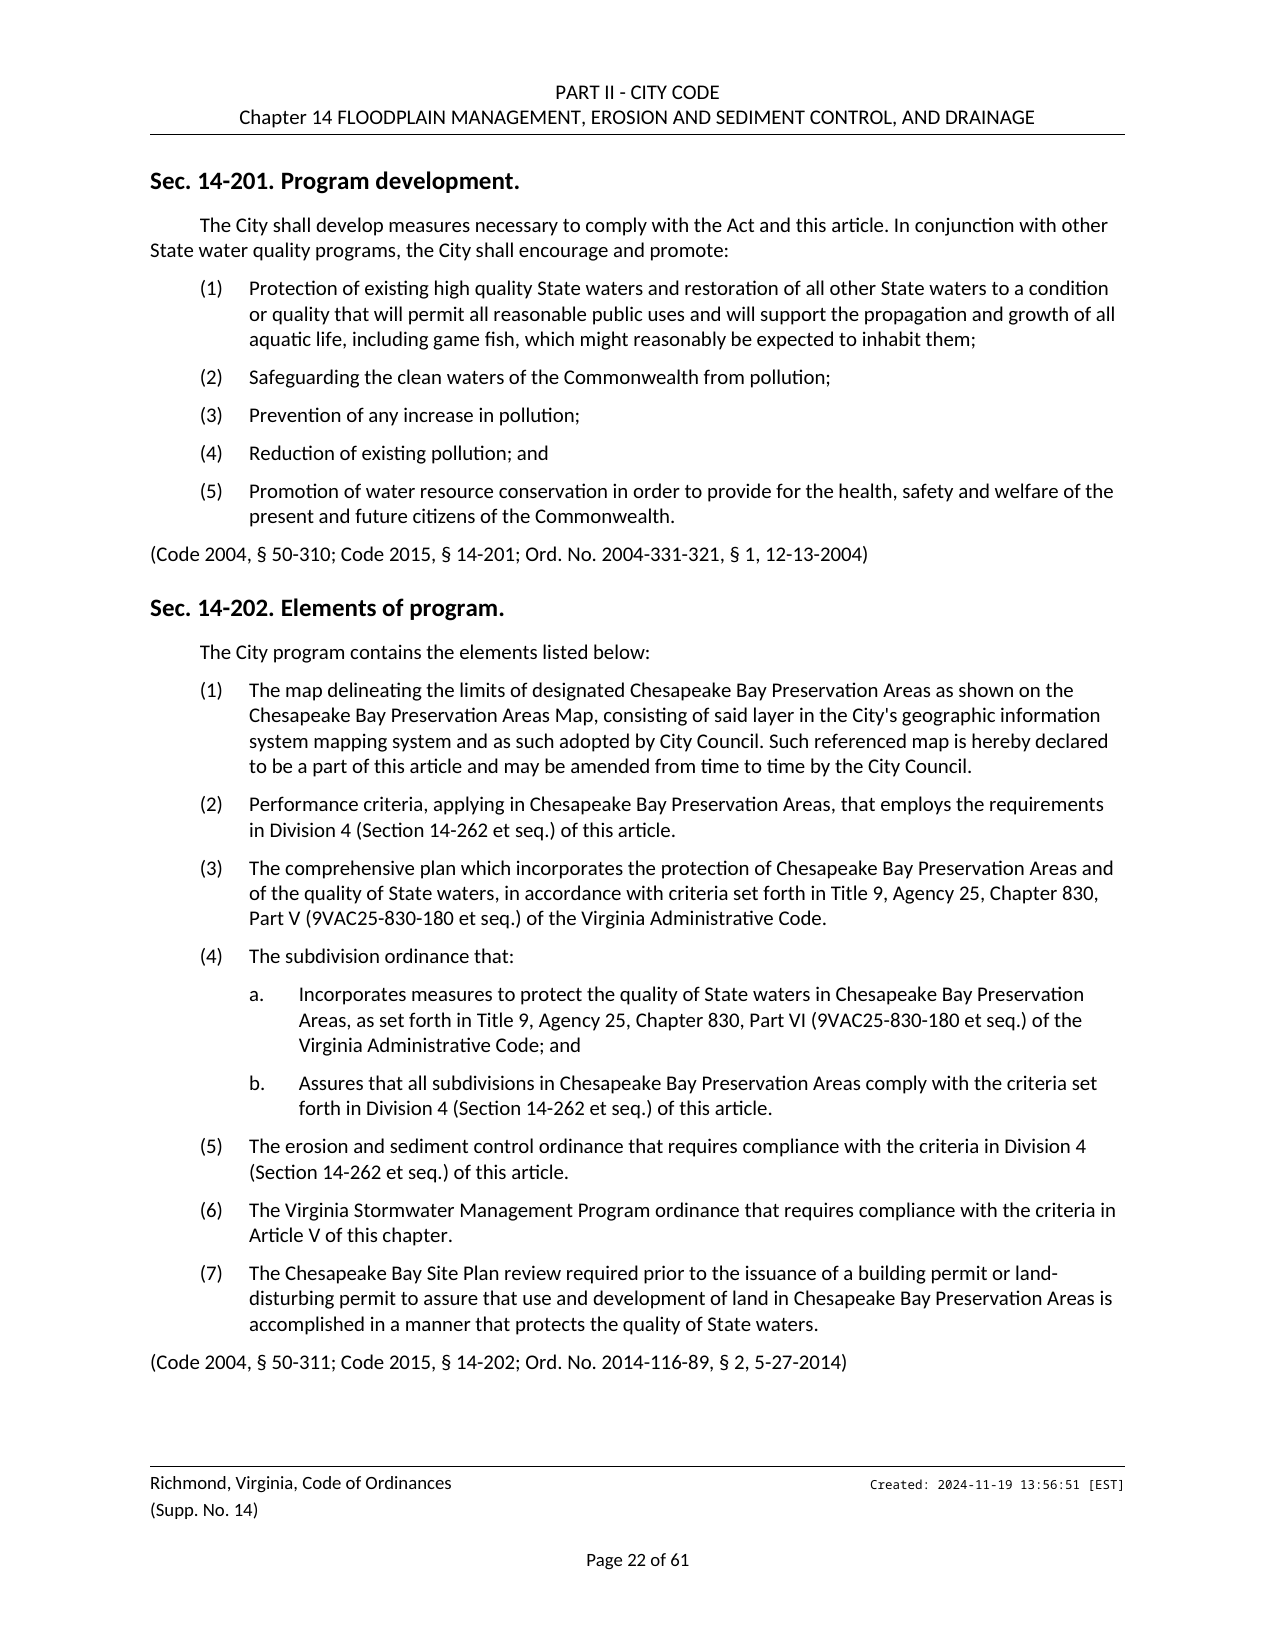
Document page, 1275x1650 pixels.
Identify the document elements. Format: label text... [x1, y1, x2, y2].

list (2) Safeguarding the clean waters of the Commonwealth from pollution; [199, 364, 1125, 390]
list (1) The map delineating the limits of designated Chesapeake Bay Preservation Areas as shown on the Chesapeake Bay Preservation Areas Map, consisting of said layer in the City's geographic information system mapping system and as such adopted by City Council. Such referenced map is hereby declared to be a part of this article and may be amended from time to time by the City Council. [199, 677, 1125, 779]
list (3) The comprehensive plan which incorporates the protection of Chesapeake Bay Preservation Areas and of the quality of State waters, in accordance with criteria set forth in Title 9, Agency 25, Chapter 830, Part V (9VAC25-830-180 et seq.) of the Virginia Administrative Code. [199, 855, 1125, 931]
list (3) Prevention of any increase in pollution; [199, 402, 1125, 428]
text Sec. 14-202. Elements of program. [150, 592, 1125, 622]
text Sec. 14-201. Program development. [150, 165, 1125, 195]
list a. Incorporates measures to protect the quality of State waters in Chesapeake Bay Preservation Areas, as set forth in Title 9, Agency 25, Chapter 830, Part VI (9VAC25-830-180 et seq.) of the Virginia Administrative Code; and [249, 981, 1125, 1058]
list (4) The subdivision ordinance that: [199, 943, 1125, 969]
list (5) Promotion of water resource conservation in order to provide for the health, safety and welfare of the present and future citizens of the Commonwealth. [199, 478, 1125, 529]
list (7) The Chesapeake Bay Site Plan review required prior to the issuance of a building permit or land-disturbing permit to assure that use and development of land in Chesapeake Bay Preservation Areas is accomplished in a manner that protects the quality of State waters. [199, 1260, 1125, 1336]
list (2) Performance criteria, applying in Chesapeake Bay Preservation Areas, that employs the requirements in Division 4 (Section 14-262 et seq.) of this article. [199, 791, 1125, 842]
list b. Assures that all subdivisions in Chesapeake Bay Preservation Areas comply with the criteria set forth in Division 4 (Section 14-262 et seq.) of this article. [249, 1070, 1125, 1121]
list (6) The Virginia Stormwater Management Program ordinance that requires compliance with the criteria in Article V of this chapter. [199, 1197, 1125, 1248]
list (1) Protection of existing high quality State waters and restoration of all other State waters to a condition or quality that will permit all reasonable public uses and will support the propagation and growth of all aquatic life, including game fish, which might reasonably be expected to inhabit them; [199, 276, 1125, 352]
text The City program contains the elements listed below: [150, 639, 1125, 665]
list (4) Reduction of existing pollution; and [199, 440, 1125, 466]
text (Code 2004, § 50-311; Code 2015, § 14-202; Ord. No. 2014-116-89, § 2, 5-27-2014) [150, 1349, 1125, 1374]
text (Code 2004, § 50-310; Code 2015, § 14-201; Ord. No. 2004-331-321, § 1, 12-13-2004) [150, 541, 1125, 567]
text The City shall develop measures necessary to comply with the Act and this article. In conjunction with other State water quality programs, the City shall encourage and promote: [150, 212, 1125, 263]
list (5) The erosion and sediment control ordinance that requires compliance with the criteria in Division 4 (Section 14-262 et seq.) of this article. [199, 1133, 1125, 1184]
